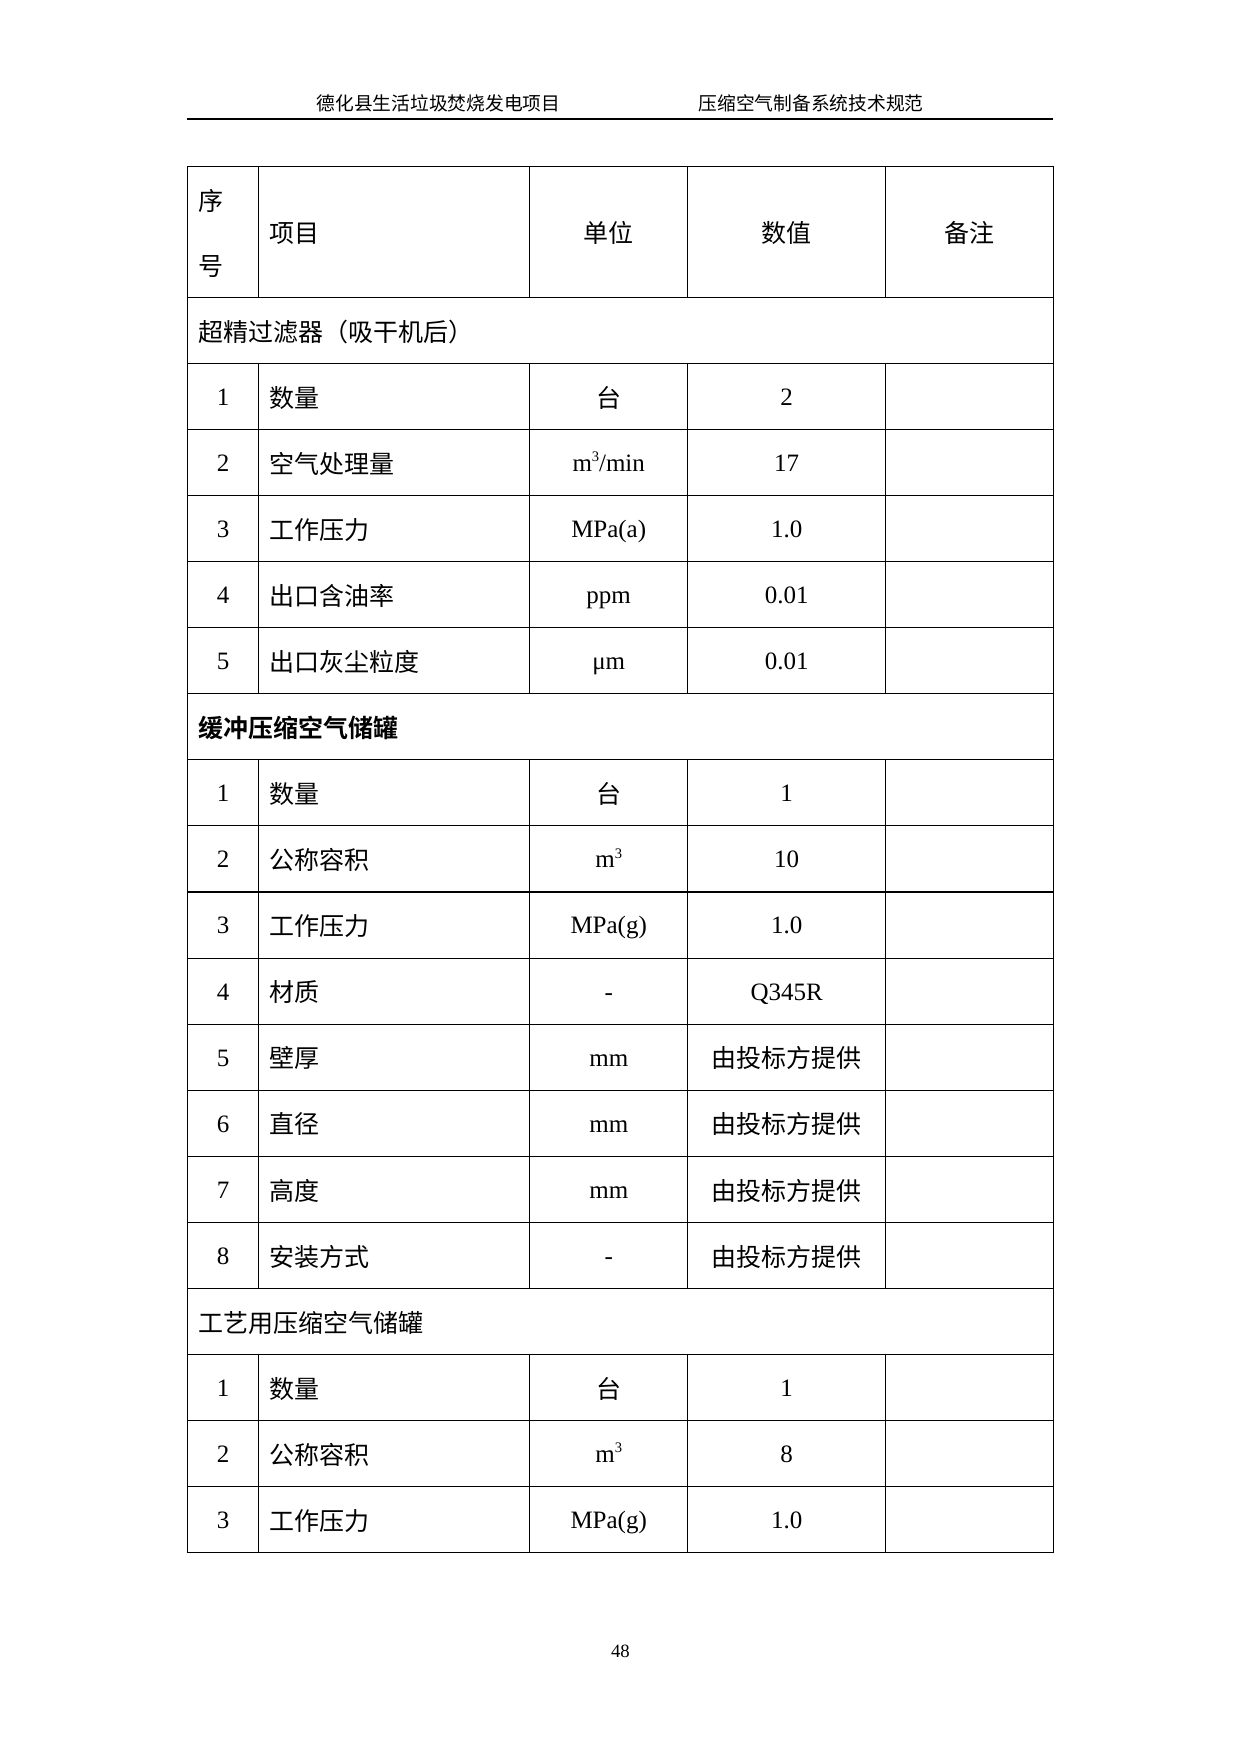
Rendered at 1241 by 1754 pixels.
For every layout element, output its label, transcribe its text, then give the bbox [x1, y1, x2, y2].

table_cell [886, 1421, 1053, 1486]
table_cell 5 [188, 1025, 258, 1089]
table_cell 10 [688, 826, 885, 891]
table_cell mm [530, 1157, 687, 1222]
table_cell 8 [188, 1223, 258, 1288]
table_cell 台 [530, 1355, 687, 1420]
table_cell 4 [188, 959, 258, 1023]
table_cell 1 [188, 760, 258, 825]
table_cell 由投标方提供 [688, 1091, 885, 1156]
table_cell [886, 959, 1053, 1023]
table_cell [886, 562, 1053, 627]
table_cell 1.0 [688, 1487, 885, 1552]
table_cell [886, 760, 1053, 825]
table_cell 超精过滤器（吸干机后） [188, 298, 1053, 363]
table_cell 1 [688, 1355, 885, 1420]
table_cell 工作压力 [259, 496, 529, 561]
table_cell 3 [188, 496, 258, 561]
table_cell 7 [188, 1157, 258, 1222]
table_cell [886, 893, 1053, 957]
table_cell 出口含油率 [259, 562, 529, 627]
table_cell MPa(g) [530, 1487, 687, 1552]
table_cell 2 [188, 430, 258, 495]
table_cell 1 [188, 364, 258, 429]
table_cell 6 [188, 1091, 258, 1156]
table_header 备注 [886, 167, 1053, 297]
table_cell 数量 [259, 1355, 529, 1420]
table_cell [886, 496, 1053, 561]
table_header 单位 [530, 167, 687, 297]
table_cell 工作压力 [259, 893, 529, 957]
table_cell - [530, 1223, 687, 1288]
table_cell [886, 1223, 1053, 1288]
table_cell 3 [188, 1487, 258, 1552]
table_cell 0.01 [688, 562, 885, 627]
table_cell m3 [530, 1421, 687, 1486]
table_cell 数量 [259, 364, 529, 429]
table_cell 3 [188, 893, 258, 957]
table_cell 5 [188, 628, 258, 693]
table_header 数值 [688, 167, 885, 297]
table_cell 1.0 [688, 893, 885, 957]
table_cell mm [530, 1025, 687, 1089]
table_cell 数量 [259, 760, 529, 825]
table_cell 工作压力 [259, 1487, 529, 1552]
table_cell 工艺用压缩空气储罐 [188, 1289, 1053, 1354]
table_header 项目 [259, 167, 529, 297]
table_cell 壁厚 [259, 1025, 529, 1089]
table_cell 17 [688, 430, 885, 495]
table_cell MPa(a) [530, 496, 687, 561]
table_cell [886, 628, 1053, 693]
table_cell 材质 [259, 959, 529, 1023]
table_cell 高度 [259, 1157, 529, 1222]
table_cell - [530, 959, 687, 1023]
table_cell [886, 1355, 1053, 1420]
table_cell 台 [530, 760, 687, 825]
table_cell 1.0 [688, 496, 885, 561]
table_cell mm [530, 1091, 687, 1156]
table_cell MPa(g) [530, 893, 687, 957]
table_cell 4 [188, 562, 258, 627]
table_cell [886, 1091, 1053, 1156]
table_cell 由投标方提供 [688, 1223, 885, 1288]
table_header 序号 [188, 167, 258, 297]
table_cell 0.01 [688, 628, 885, 693]
table_cell 公称容积 [259, 826, 529, 891]
table_cell 缓冲压缩空气储罐 [188, 694, 1053, 759]
table_cell 由投标方提供 [688, 1157, 885, 1222]
table_cell [886, 430, 1053, 495]
table_cell 2 [688, 364, 885, 429]
table_cell ppm [530, 562, 687, 627]
table_cell 2 [188, 1421, 258, 1486]
table_cell [886, 1025, 1053, 1089]
table_cell m3 [530, 826, 687, 891]
table_cell 出口灰尘粒度 [259, 628, 529, 693]
table_cell [886, 1487, 1053, 1552]
table_cell [886, 1157, 1053, 1222]
table_cell m3/min [530, 430, 687, 495]
table_cell μm [530, 628, 687, 693]
table_cell [886, 364, 1053, 429]
table_cell Q345R [688, 959, 885, 1023]
table_cell 1 [188, 1355, 258, 1420]
table_cell 1 [688, 760, 885, 825]
table_cell 安装方式 [259, 1223, 529, 1288]
table_cell 空气处理量 [259, 430, 529, 495]
table_cell [886, 826, 1053, 891]
table_cell 公称容积 [259, 1421, 529, 1486]
table_cell 2 [188, 826, 258, 891]
table_cell 由投标方提供 [688, 1025, 885, 1089]
table_cell 8 [688, 1421, 885, 1486]
table_cell 台 [530, 364, 687, 429]
table_cell 直径 [259, 1091, 529, 1156]
